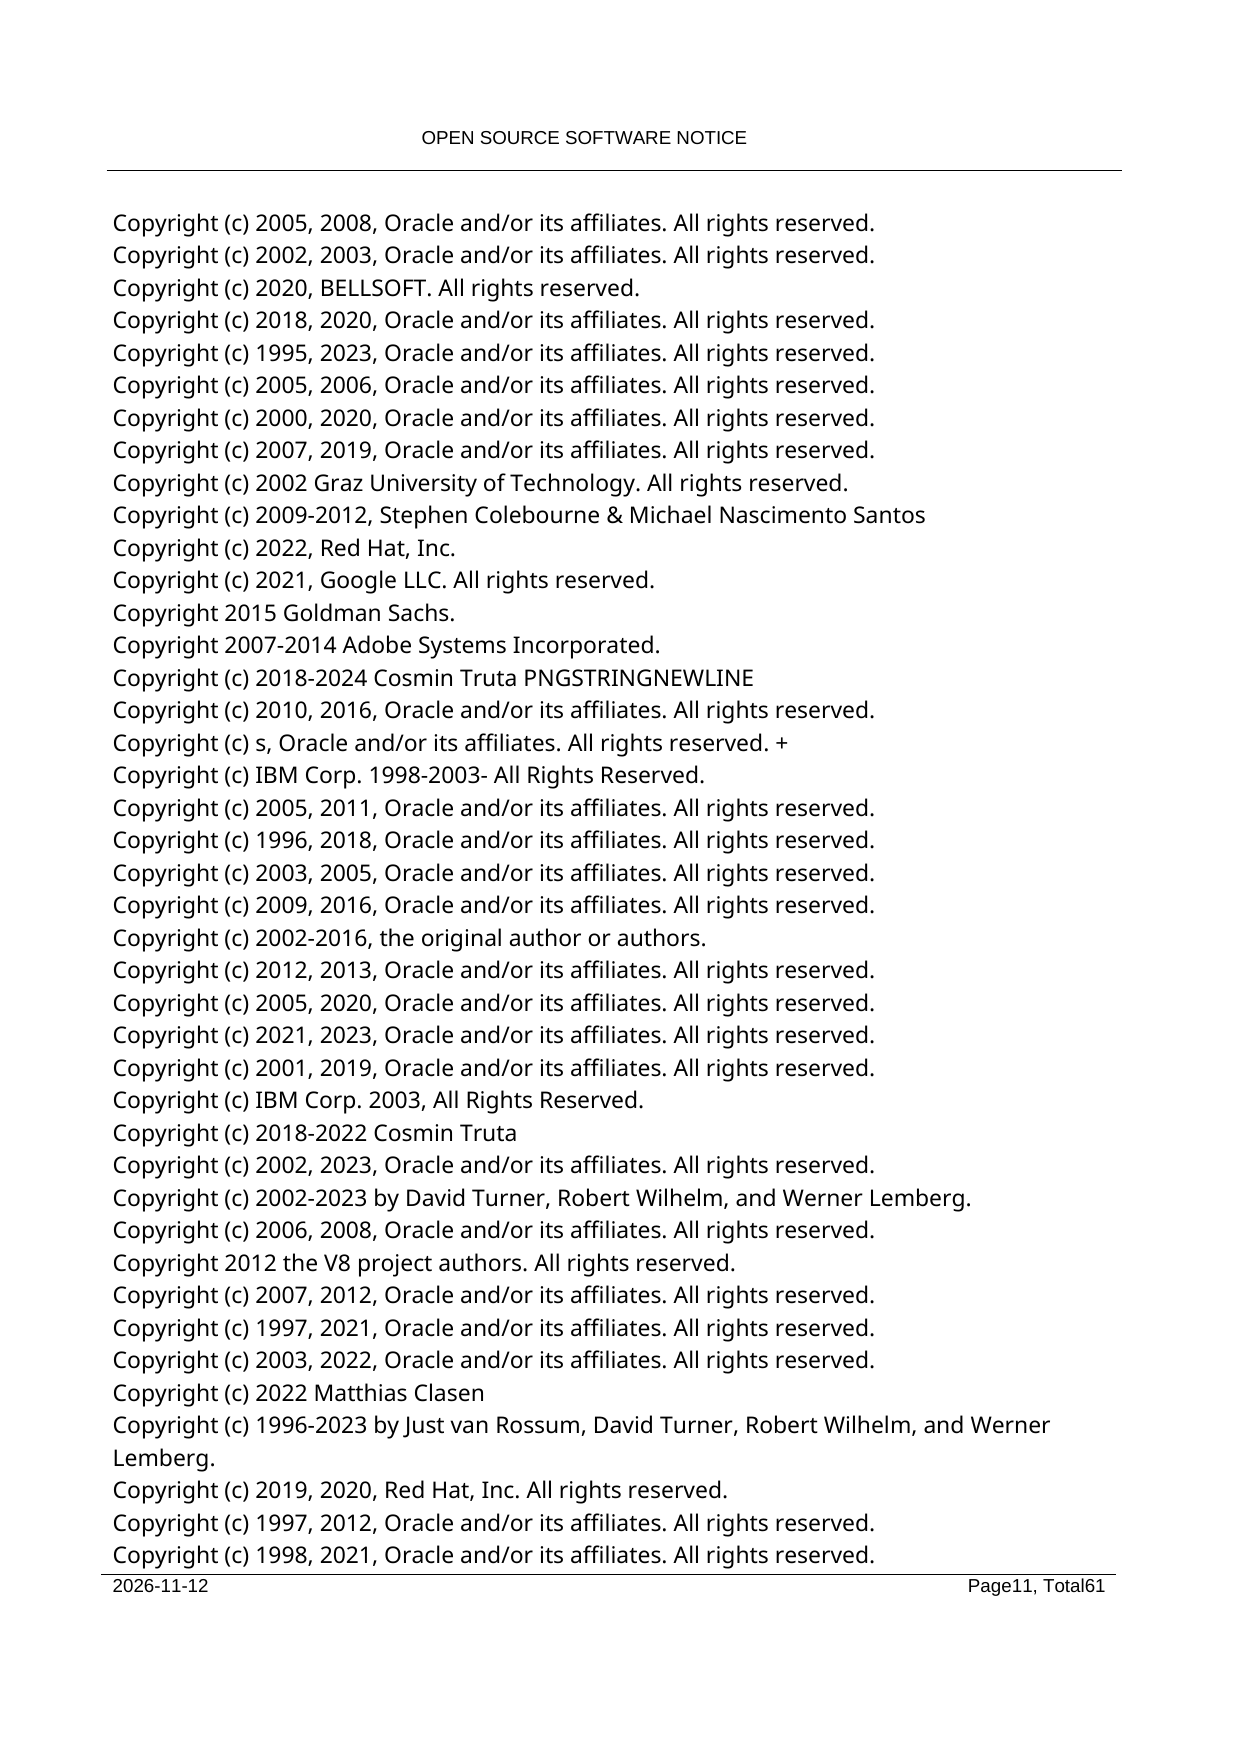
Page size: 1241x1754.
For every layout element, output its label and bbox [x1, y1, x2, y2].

text [112, 206, 1128, 1571]
